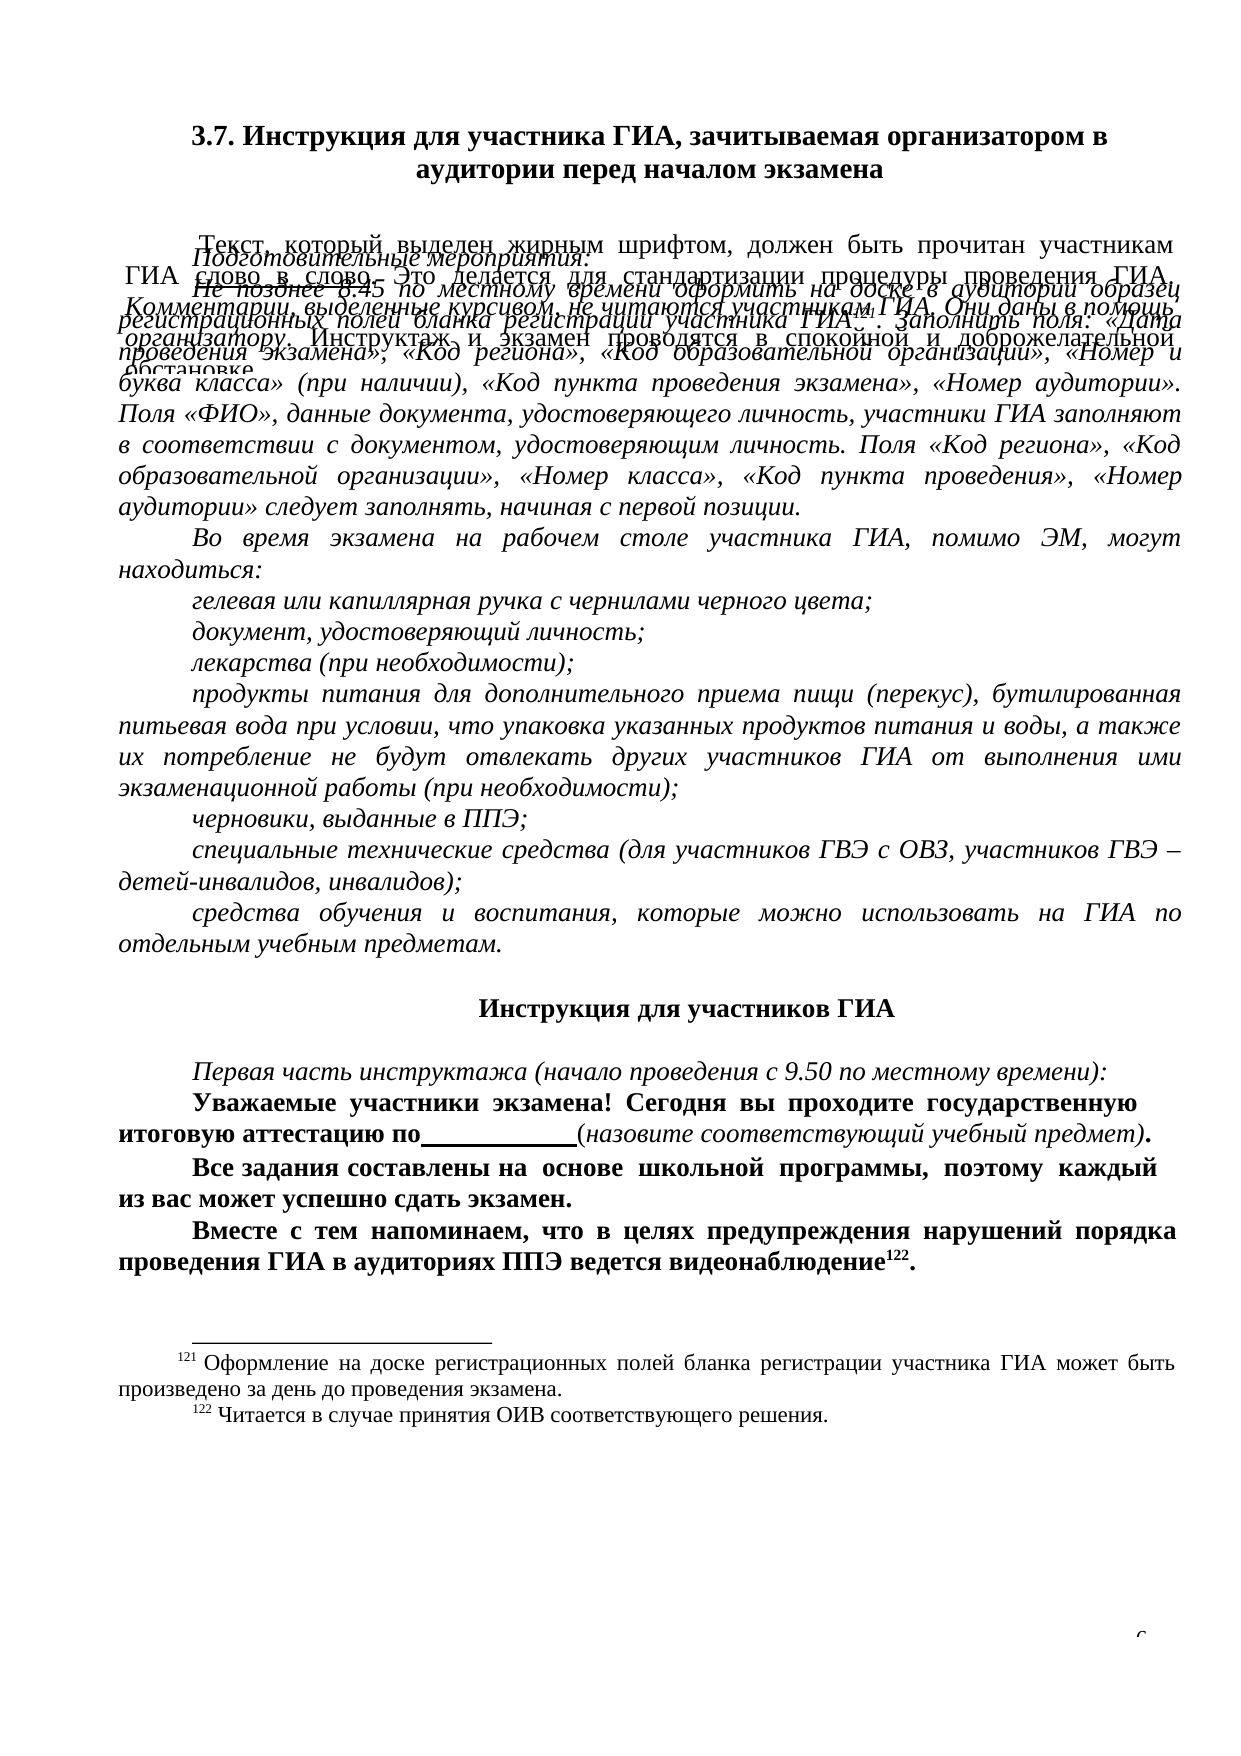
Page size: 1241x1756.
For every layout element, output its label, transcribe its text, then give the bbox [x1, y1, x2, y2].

text Не позднее 8.45 по местному времени оформить на доске в аудитории образец регистрационных полей бланка регистрации участника ГИА121. Заполнить поля: «Дата проведения экзамена», «Код региона», «Код образовательной организации», «Номер и буква класса» (при наличии), «Код пункта проведения экзамена», «Номер аудитории». Поля «ФИО», данные документа, удостоверяющего личность, участники ГИА заполняют в соответствии с документом, удостоверяющим личность. Поля «Код региона», «Код образовательной организации», «Номер класса», «Код пункта проведения», «Номер аудитории» следует заполнять, начиная с первой позиции. [118, 272, 1182, 521]
text Уважаемые участники экзамена! Сегодня вы проходите государственную итоговую аттестацию по (назовите соответствующий учебный предмет). [118, 1088, 1166, 1148]
text лекарства (при необходимости); [192, 646, 1223, 677]
text средства обучения и воспитания, которые можно использовать на ГИА по отдельным учебным предметам. [118, 896, 1182, 958]
text 121 Оформление на доске регистрационных полей бланка регистрации участника ГИА может быть произведено за день до проведения экзамена. [118, 1349, 1184, 1402]
text продукты питания для дополнительного приема пищи (перекус), бутилированная питьевая вода при условии, что упаковка указанных продуктов питания и воды, а также их потребление не будут отвлекать других участников ГИА от выполнения ими экзаменационной работы (при необходимости); [118, 678, 1182, 802]
subtitle Инструкция для участника ГИА, зачитываемая организатором в аудитории перед началом экзамена [191, 118, 1109, 185]
text Во время экзамена на рабочем столе участника ГИА, помимо ЭМ, могут находиться: [118, 522, 1182, 584]
text Вместе с тем напоминаем, что в целях предупреждения нарушений порядка проведения ГИА в аудиториях ППЭ ведется видеонаблюдение122. [118, 1214, 1184, 1277]
subtitle Все задания составлены на основе школьной программы, поэтому каждый из вас может успешно сдать экзамен. [118, 1151, 1166, 1213]
text Первая часть инструктажа (начало проведения с 9.50 по местному времени): [192, 1055, 1223, 1086]
text 122 Читается в случае принятия ОИВ соответствующего решения. [192, 1402, 1223, 1428]
subtitle Инструкция для участников ГИА [478, 992, 1223, 1023]
text специальные технические средства (для участников ГВЭ с ОВЗ, участников ГВЭ – детей-инвалидов, инвалидов); [118, 833, 1182, 896]
text Подготовительные мероприятия: [192, 241, 1223, 272]
text гелевая или капиллярная ручка с чернилами черного цвета; документ, удостоверяющий личность; [192, 584, 873, 646]
text черновики, выданные в ППЭ; [192, 802, 1223, 833]
